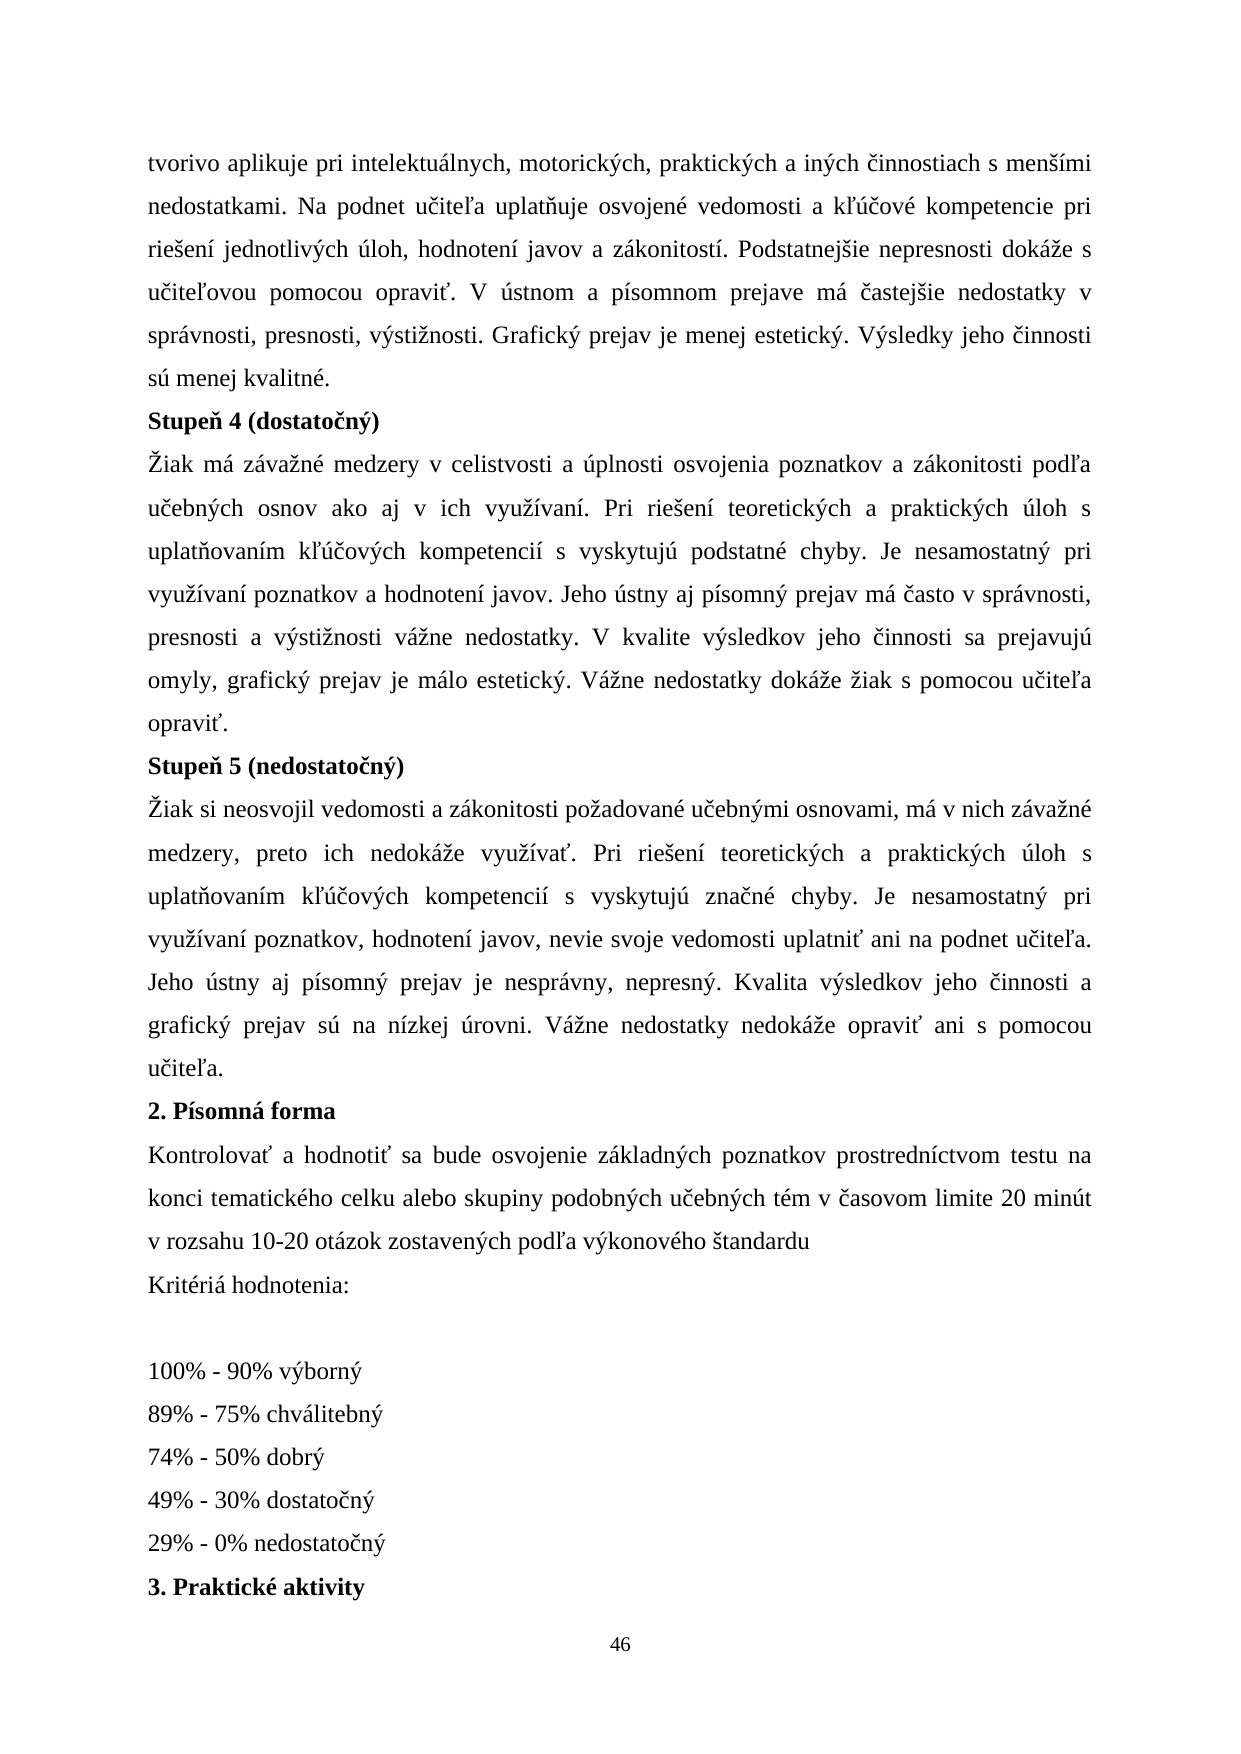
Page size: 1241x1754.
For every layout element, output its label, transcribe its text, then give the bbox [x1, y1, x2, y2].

text 2. Písomná forma [148, 1096, 1093, 1125]
text Žiak má závažné medzery v celistvosti a úplnosti osvojenia poznatkov a zákonitosti podľa učebných osnov ako aj v ich využívaní. Pri riešení teoretických a praktických úloh s uplatňovaním kľúčových kompetencií s vyskytujú podstatné chyby. Je nesamostatný pri využívaní poznatkov a hodnotení javov. Jeho ústny aj písomný prejav má často v správnosti, presnosti a výstižnosti vážne nedostatky. V kvalite výsledkov jeho činnosti sa prejavujú omyly, grafický prejav je málo estetický. Vážne nedostatky dokáže žiak s pomocou učiteľa opraviť. [148, 449, 1093, 737]
text 29% - 0% nedostatočný [148, 1528, 1093, 1557]
text 89% - 75% chválitebný [148, 1399, 1093, 1428]
text 3. Praktické aktivity [148, 1572, 1093, 1600]
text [148, 148, 1093, 392]
text Kritériá hodnotenia: [148, 1270, 1093, 1298]
text Žiak si neosvojil vedomosti a zákonitosti požadované učebnými osnovami, má v nich závažné medzery, preto ich nedokáže využívať. Pri riešení teoretických a praktických úloh s uplatňovaním kľúčových kompetencií s vyskytujú značné chyby. Je nesamostatný pri využívaní poznatkov, hodnotení javov, nevie svoje vedomosti uplatniť ani na podnet učiteľa. Jeho ústny aj písomný prejav je nesprávny, nepresný. Kvalita výsledkov jeho činnosti a grafický prejav sú na nízkej úrovni. Vážne nedostatky nedokáže opraviť ani s pomocou učiteľa. [148, 794, 1093, 1082]
text 100% - 90% výborný [148, 1356, 1093, 1385]
text Stupeň 5 (nedostatočný) [148, 751, 1093, 780]
text 49% - 30% dostatočný [148, 1485, 1093, 1514]
text Kontrolovať a hodnotiť sa bude osvojenie základných poznatkov prostredníctvom testu na konci tematického celku alebo skupiny podobných učebných tém v časovom limite 20 minút v rozsahu 10-20 otázok zostavených podľa výkonového štandardu [148, 1140, 1093, 1255]
text 74% - 50% dobrý [148, 1442, 1093, 1471]
text Stupeň 4 (dostatočný) [148, 406, 1093, 435]
